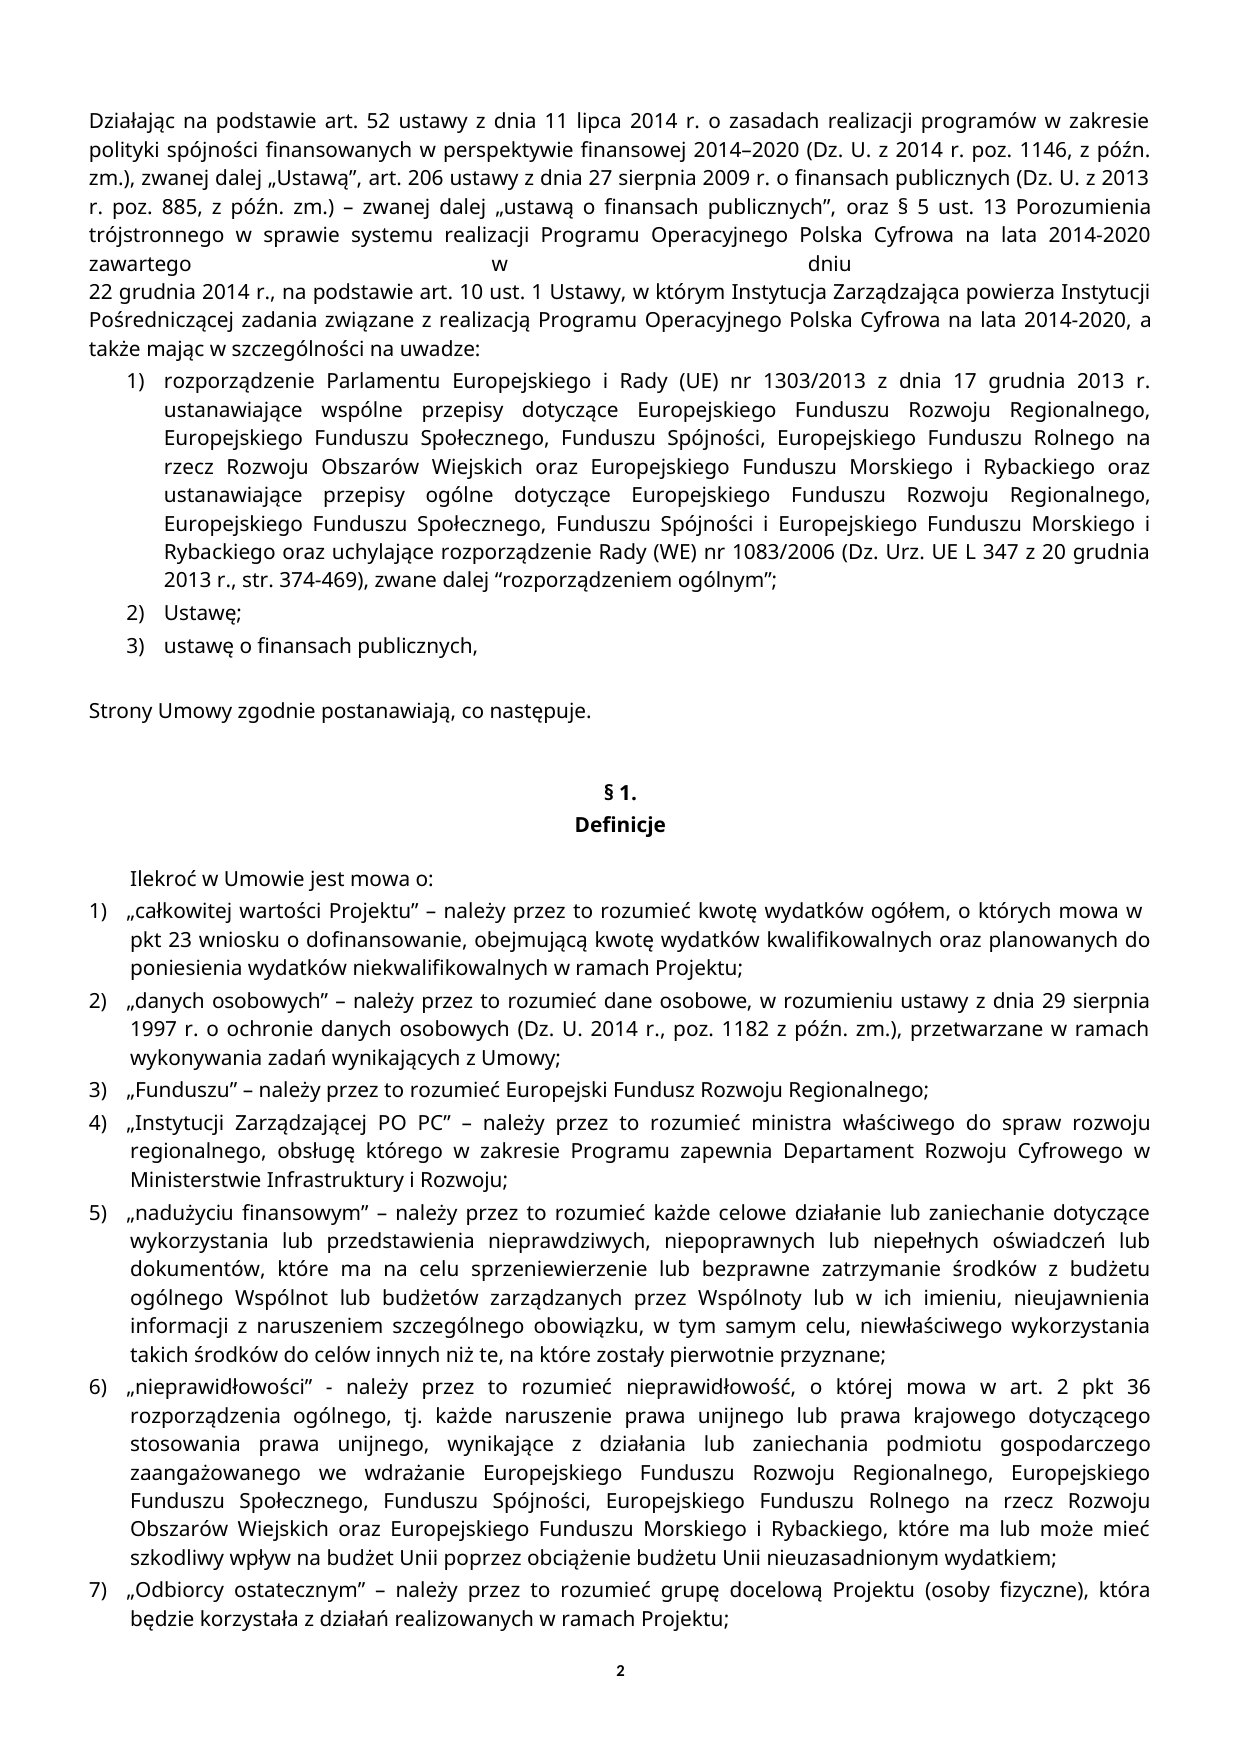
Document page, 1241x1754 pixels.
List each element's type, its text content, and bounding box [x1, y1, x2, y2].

list „nieprawidłowości” - należy przez to rozumieć nieprawidłowość, o której mowa w art. 2 pkt 36 rozporządzenia ogólnego, tj. każde naruszenie prawa unijnego lub prawa krajowego dotyczącego stosowania prawa unijnego, wynikające z działania lub zaniechania podmiotu gospodarczego zaangażowanego we wdrażanie Europejskiego Funduszu Rozwoju Regionalnego, Europejskiego Funduszu Społecznego, Funduszu Spójności, Europejskiego Funduszu Rolnego na rzecz Rozwoju Obszarów Wiejskich oraz Europejskiego Funduszu Morskiego i Rybackiego, które ma lub może mieć szkodliwy wpływ na budżet Unii poprzez obciążenie budżetu Unii nieuzasadnionym wydatkiem; [89, 1372, 1152, 1571]
list „Funduszu” – należy przez to rozumieć Europejski Fundusz Rozwoju Regionalnego; [89, 1076, 1152, 1104]
list Ustawę; [126, 598, 1152, 627]
text Działając na podstawie art. 52 ustawy z dnia 11 lipca 2014 r. o zasadach realizacji programów w zakresie polityki spójności finansowanych w perspektywie finansowej 2014–2020 (Dz. U. z 2014 r. poz. 1146, z późn. zm.), zwanej dalej „Ustawą”, art. 206 ustawy z dnia 27 sierpnia 2009 r. o finansach publicznych (Dz. U. z 2013 r. poz. 885, z późn. zm.) – zwanej dalej „ustawą o finansach publicznych”, oraz § 5 ust. 13 Porozumienia trójstronnego w sprawie systemu realizacji Programu Operacyjnego Polska Cyfrowa na lata 2014-2020 zawartego w dniu 22 grudnia 2014 r., na podstawie art. 10 ust. 1 Ustawy, w którym Instytucja Zarządzająca powierza Instytucji Pośredniczącej zadania związane z realizacją Programu Operacyjnego Polska Cyfrowa na lata 2014-2020, a także mając w szczególności na uwadze: [89, 106, 1152, 362]
list „danych osobowych” – należy przez to rozumieć dane osobowe, w rozumieniu ustawy z dnia 29 sierpnia 1997 r. o ochronie danych osobowych (Dz. U. 2014 r., poz. 1182 z późn. zm.), przetwarzane w ramach wykonywania zadań wynikających z Umowy; [89, 986, 1152, 1071]
list „całkowitej wartości Projektu” – należy przez to rozumieć kwotę wydatków ogółem, o których mowa w pkt 23 wniosku o dofinansowanie, obejmującą kwotę wydatków kwalifikowalnych oraz planowanych do poniesienia wydatków niekwalifikowalnych w ramach Projektu; [89, 897, 1152, 982]
list „Instytucji Zarządzającej PO PC” – należy przez to rozumieć ministra właściwego do spraw rozwoju regionalnego, obsługę którego w zakresie Programu zapewnia Departament Rozwoju Cyfrowego w Ministerstwie Infrastruktury i Rozwoju; [89, 1108, 1152, 1193]
text Strony Umowy zgodnie postanawiają, co następuje. [89, 696, 1152, 724]
list rozporządzenie Parlamentu Europejskiego i Rady (UE) nr 1303/2013 z dnia 17 grudnia 2013 r. ustanawiające wspólne przepisy dotyczące Europejskiego Funduszu Rozwoju Regionalnego, Europejskiego Funduszu Społecznego, Funduszu Spójności, Europejskiego Funduszu Rolnego na rzecz Rozwoju Obszarów Wiejskich oraz Europejskiego Funduszu Morskiego i Rybackiego oraz ustanawiające przepisy ogólne dotyczące Europejskiego Funduszu Rozwoju Regionalnego, Europejskiego Funduszu Społecznego, Funduszu Spójności i Europejskiego Funduszu Morskiego i Rybackiego oraz uchylające rozporządzenie Rady (WE) nr 1083/2006 (Dz. Urz. UE L 347 z 20 grudnia 2013 r., str. 374-469), zwane dalej “rozporządzeniem ogólnym”; [126, 367, 1152, 594]
list „Odbiorcy ostatecznym” – należy przez to rozumieć grupę docelową Projektu (osoby fizyczne), która będzie korzystała z działań realizowanych w ramach Projektu; [89, 1576, 1152, 1632]
text Ilekroć w Umowie jest mowa o: [130, 864, 1152, 892]
subtitle Definicje [89, 811, 1152, 839]
list „nadużyciu finansowym” – należy przez to rozumieć każde celowe działanie lub zaniechanie dotyczące wykorzystania lub przedstawienia nieprawdziwych, niepoprawnych lub niepełnych oświadczeń lub dokumentów, które ma na celu sprzeniewierzenie lub bezprawne zatrzymanie środków z budżetu ogólnego Wspólnot lub budżetów zarządzanych przez Wspólnoty lub w ich imieniu, nieujawnienia informacji z naruszeniem szczególnego obowiązku, w tym samym celu, niewłaściwego wykorzystania takich środków do celów innych niż te, na które zostały pierwotnie przyznane; [89, 1198, 1152, 1368]
list ustawę o finansach publicznych, [126, 631, 1152, 659]
subtitle § 1. [89, 778, 1152, 806]
